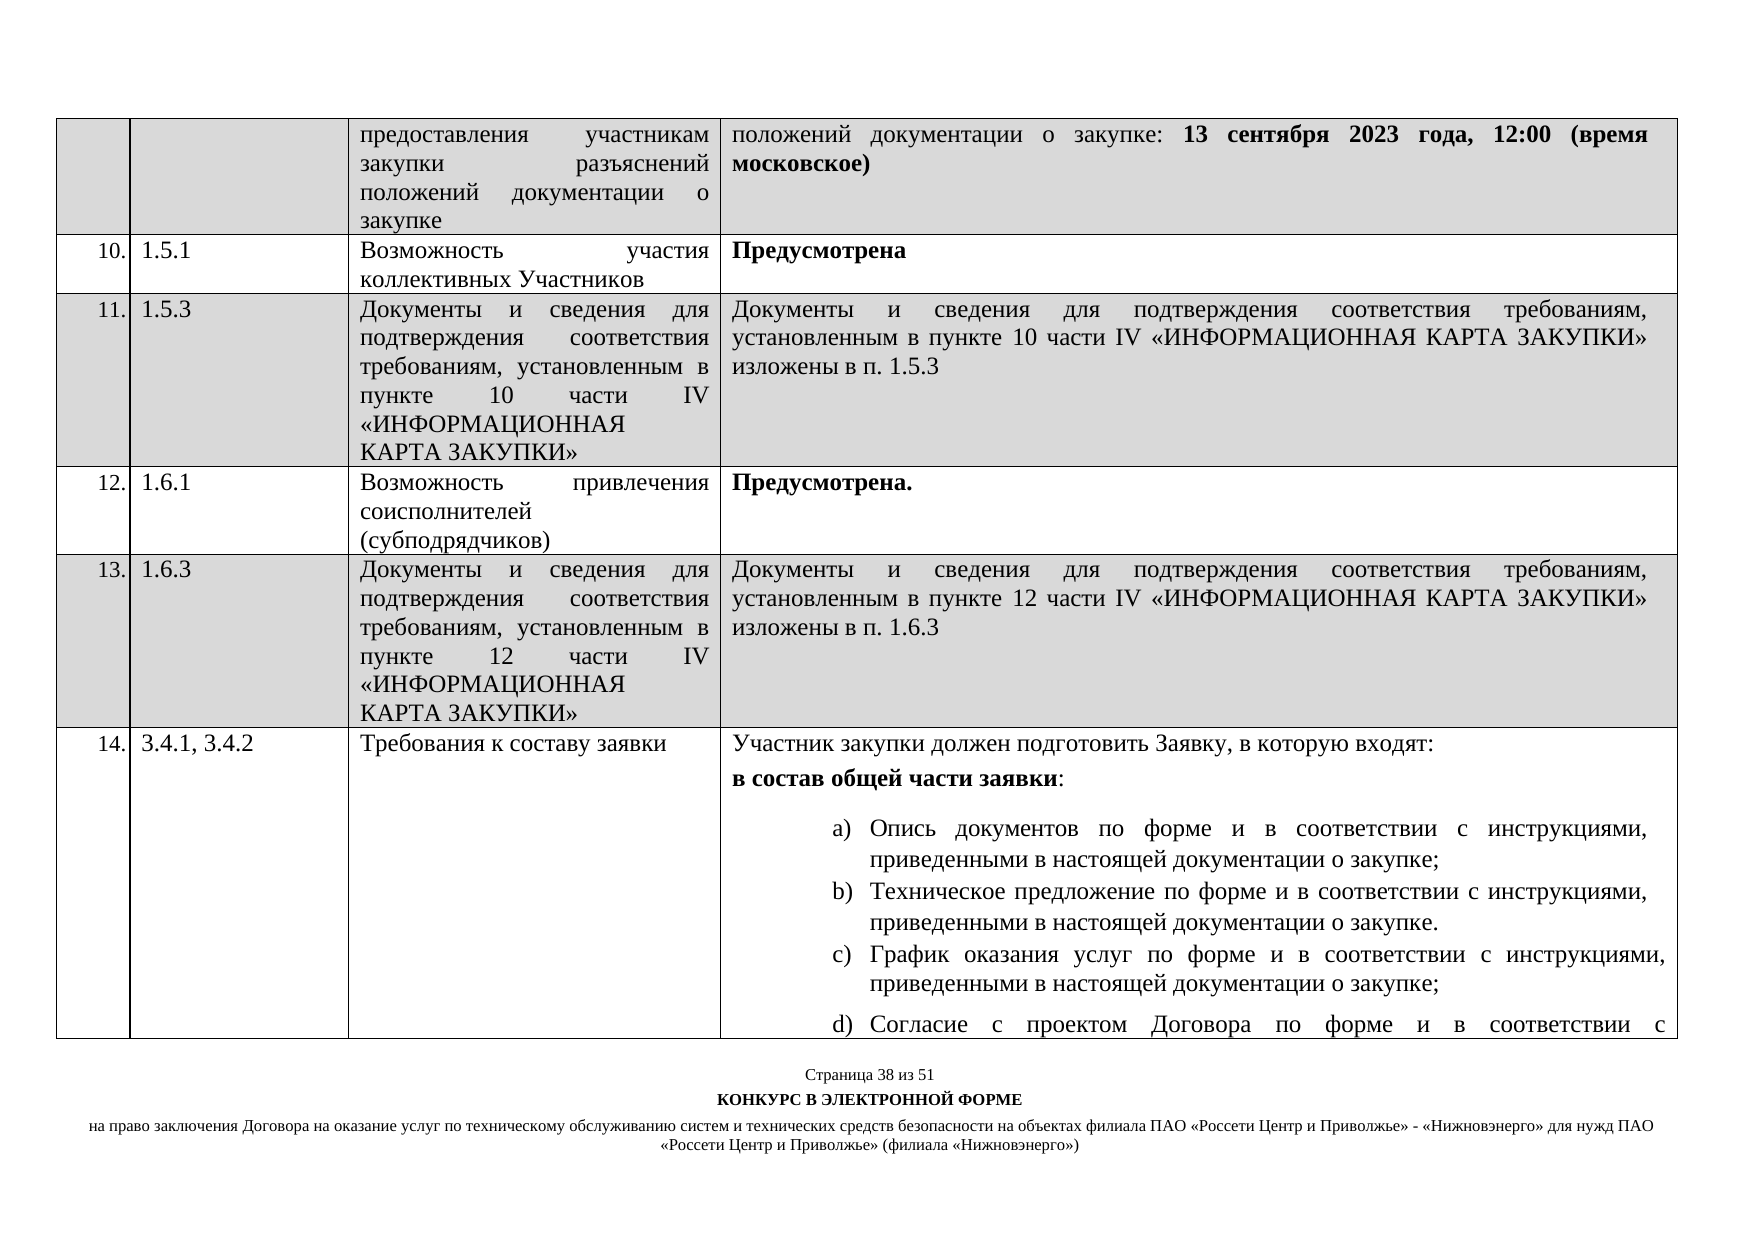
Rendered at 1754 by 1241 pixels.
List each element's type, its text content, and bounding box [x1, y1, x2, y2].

table_cell Документы и сведения для подтверждения соответствия требованиям, установленным в пункте 12 части IV «ИНФОРМАЦИОННАЯ КАРТА ЗАКУПКИ» [349, 555, 720, 727]
table_cell [57, 467, 129, 553]
table_cell 1.5.1 [131, 235, 348, 293]
table_cell Документы и сведения для подтверждения соответствия требованиям, установленным в пункте 10 части IV «ИНФОРМАЦИОННАЯ КАРТА ЗАКУПКИ» [349, 294, 720, 466]
table_cell 2.2.1 [131, 119, 348, 234]
table_cell [57, 728, 129, 1038]
table_cell 1.6.1 [131, 467, 348, 553]
table_cell [57, 294, 129, 466]
table_cell Возможность участия коллективных Участников [349, 235, 720, 293]
table_cell [57, 235, 129, 293]
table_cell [349, 728, 720, 1038]
table_cell Документы и сведения для подтверждения соответствия требованиям, установленным в пункте 12 части IV «ИНФОРМАЦИОННАЯ КАРТА ЗАКУПКИ» изложены в п. 1.6.3 [721, 555, 1677, 727]
table_cell 1.5.3 [131, 294, 348, 466]
table_cell Предусмотрена [721, 235, 1677, 293]
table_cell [721, 119, 1677, 234]
table_cell [57, 555, 129, 727]
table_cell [721, 728, 1677, 1038]
table_cell Возможность привлечения соисполнителей (субподрядчиков) [349, 467, 720, 553]
table_cell Документы и сведения для подтверждения соответствия требованиям, установленным в пункте 10 части IV «ИНФОРМАЦИОННАЯ КАРТА ЗАКУПКИ» изложены в п. 1.5.3 [721, 294, 1677, 466]
table_cell 3.4.1, 3.4.2 [131, 728, 348, 1038]
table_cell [349, 119, 720, 234]
table_cell 1.6.3 [131, 555, 348, 727]
table_cell Предусмотрена. [721, 467, 1677, 553]
table_cell [57, 119, 129, 234]
